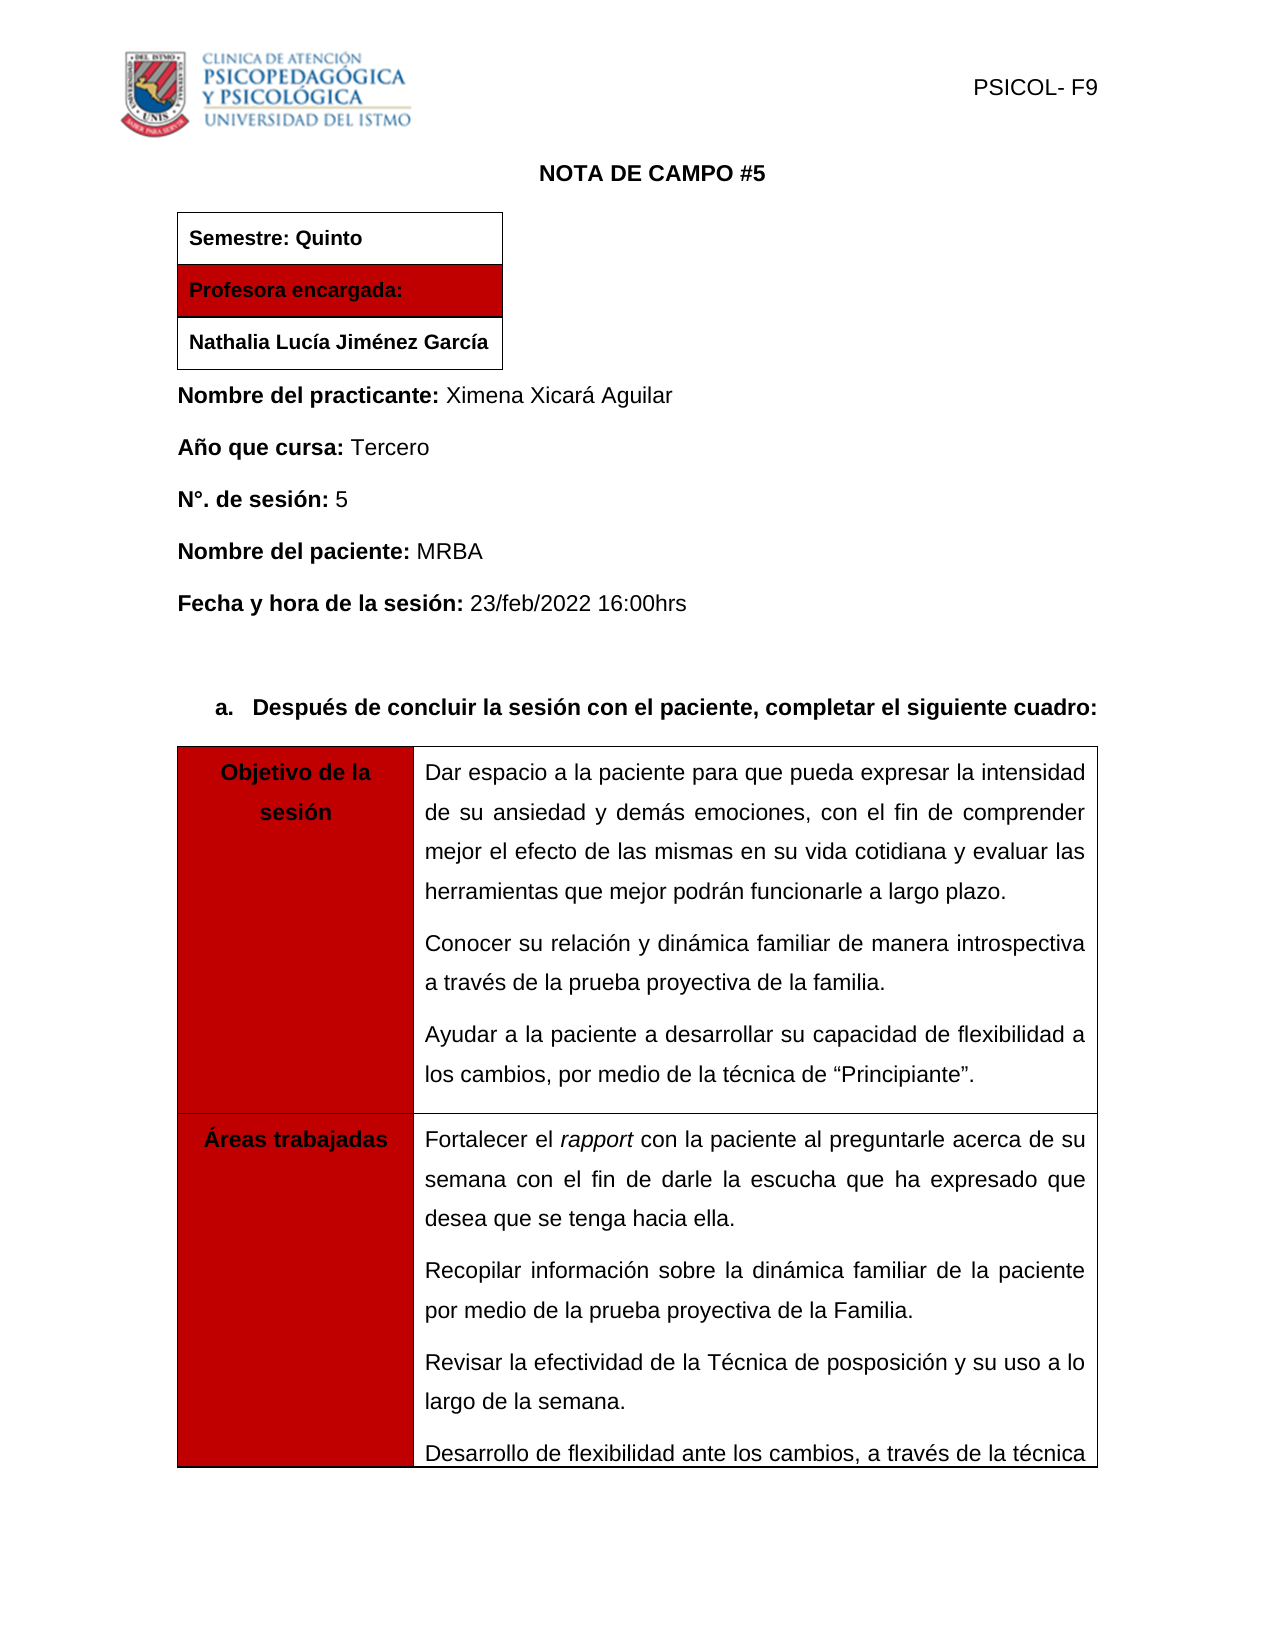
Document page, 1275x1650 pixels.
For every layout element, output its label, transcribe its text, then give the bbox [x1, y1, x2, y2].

picture [65, 20, 437, 148]
table_cell Nathalia Lucía Jiménez García [178, 318, 502, 368]
text Fecha y hora de la sesión: 23/feb/2022 16:00hrs [177, 590, 1127, 616]
text N°. de sesión: 5 [177, 486, 1127, 512]
text Año que cursa: Tercero [177, 434, 1127, 460]
list Después de concluir la sesión con el paciente, completar el siguiente cuadro: [215, 694, 1127, 720]
table_header Objetivo de la sesión [178, 747, 413, 1113]
table_header Dar espacio a la paciente para que pueda expresar la intensidad de su ansiedad y demás emociones, con el fin de comprender mejor el efecto de las mismas en su vida cotidiana y evaluar las herramientas que mejor podrán funcionarle a largo plazo. Conocer su relación y dinámica familiar de manera introspectiva a través de la prueba proyectiva de la familia. Ayudar a la paciente a desarrollar su capacidad de flexibilidad a los cambios, por medio de la técnica de “Principiante”. [414, 747, 1097, 1113]
text Nombre del paciente: MRBA [177, 538, 1127, 564]
table_cell Profesora encargada: [178, 265, 502, 316]
text Nombre del practicante: Ximena Xicará Aguilar [177, 382, 1127, 408]
table_cell Áreas trabajadas [178, 1114, 413, 1466]
table_header Semestre: Quinto [178, 213, 502, 264]
text NOTA DE CAMPO #5 [177, 160, 1127, 187]
